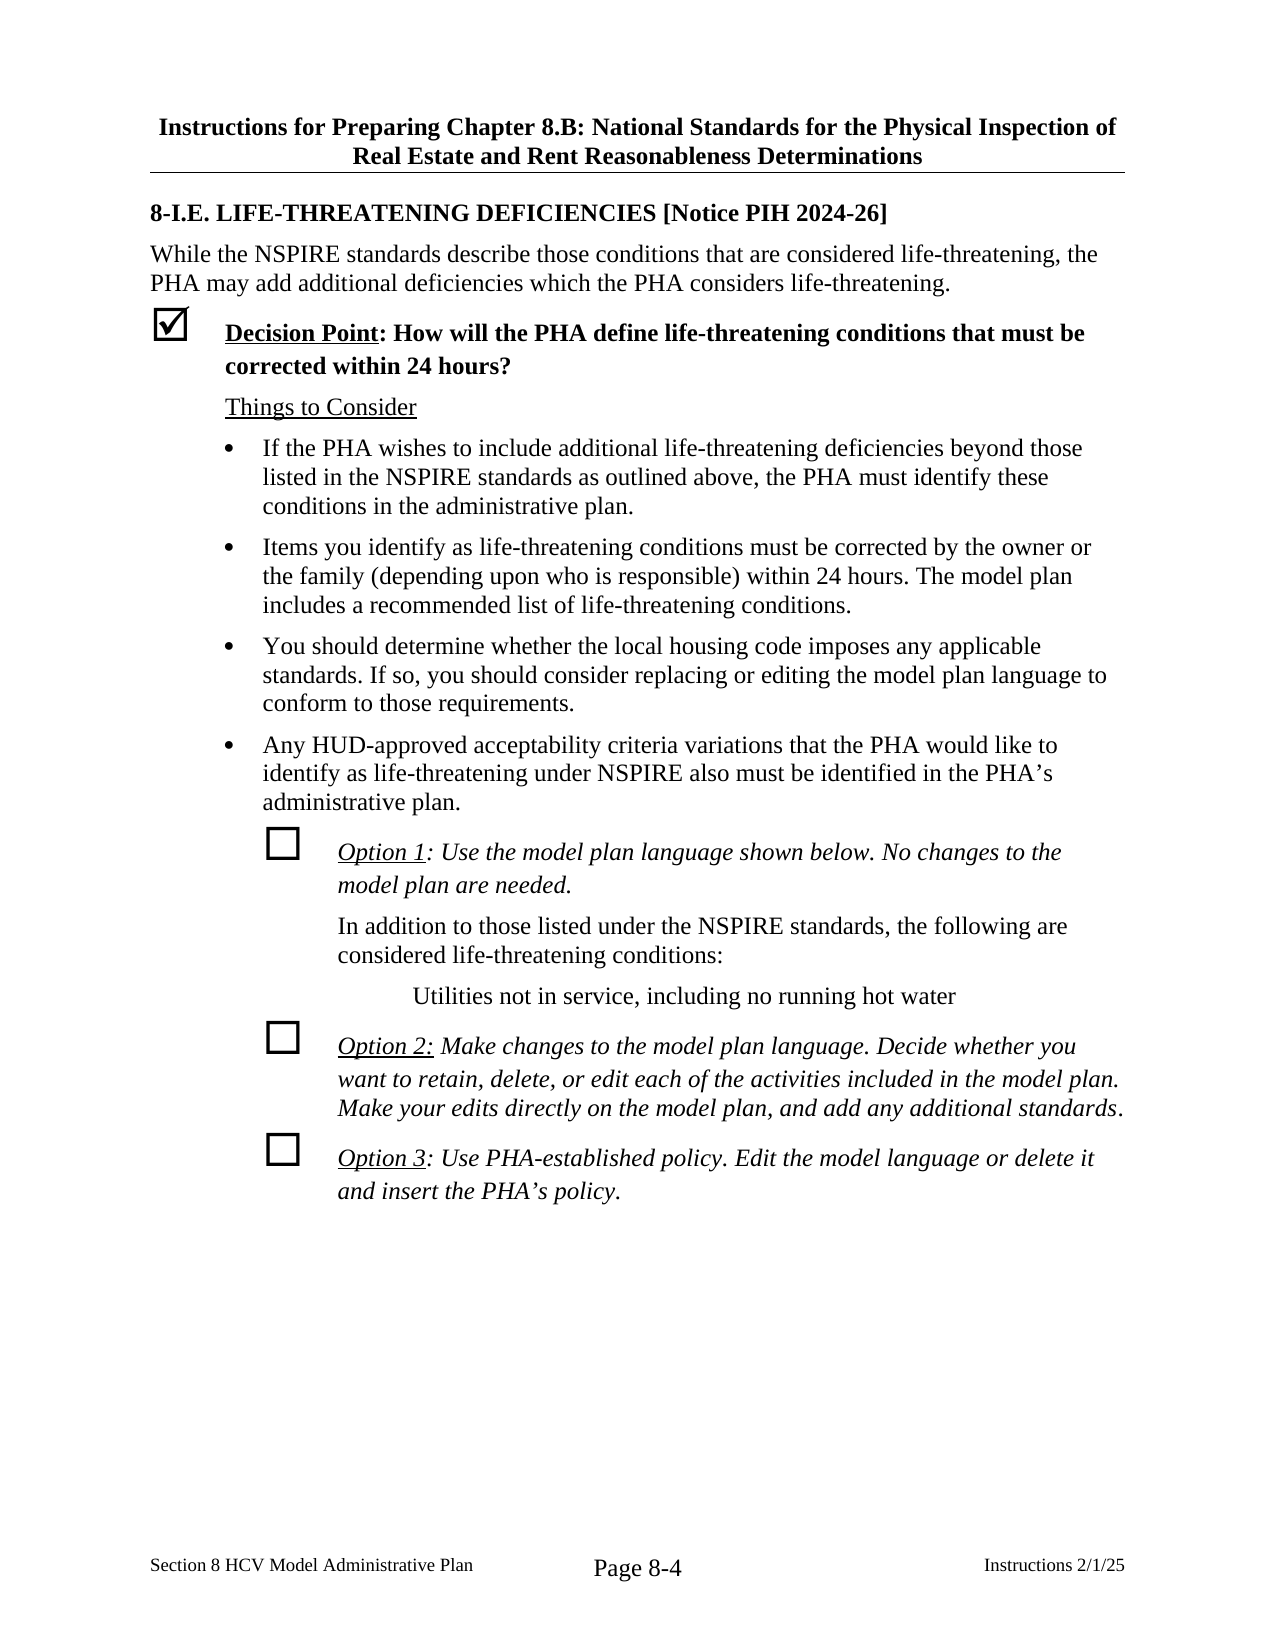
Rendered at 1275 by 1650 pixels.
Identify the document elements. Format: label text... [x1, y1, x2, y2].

text Utilities not in service, including no running hot water [412, 981, 1125, 1010]
text In addition to those listed under the NSPIRE standards, the following are considered life-threatening conditions: [337, 911, 1125, 969]
text Decision Point: How will the PHA define life-threatening conditions that must be corrected within 24 hours? [150, 309, 1125, 380]
list If the PHA wishes to include additional life-threatening deficiencies beyond those listed in the NSPIRE standards as outlined above, the PHA must identify these conditions in the administrative plan. [225, 433, 1125, 520]
text Things to Consider [225, 392, 1125, 421]
list Items you identify as life-threatening conditions must be corrected by the owner or the family (depending upon who is responsible) within 24 hours. The model plan includes a recommended list of life-threatening conditions. [225, 532, 1125, 618]
text Option 2: Make changes to the model plan language. Decide whether you want to retain, delete, or edit each of the activities included in the model plan. Make your edits directly on the model plan, and add any additional standards. [262, 1023, 1125, 1122]
list You should determine whether the local housing code imposes any applicable standards. If so, you should consider replacing or editing the model plan language to conform to those requirements. [225, 631, 1125, 717]
text Option 1: Use the model plan language shown below. No changes to the model plan are needed. [262, 828, 1125, 899]
list Any HUD-approved acceptability criteria variations that the PHA would like to identify as life-threatening under NSPIRE also must be identified in the PHA’s administrative plan. [225, 730, 1125, 816]
text While the NSPIRE standards describe those conditions that are considered life-threatening, the PHA may add additional deficiencies which the PHA considers life-threatening. [150, 239, 1125, 297]
text 8-I.E. LIFE-THREATENING DEFICIENCIES [Notice PIH 2024-26] [150, 198, 1125, 227]
text Option 3: Use PHA-established policy. Edit the model language or delete it and insert the PHA’s policy. [262, 1134, 1125, 1205]
